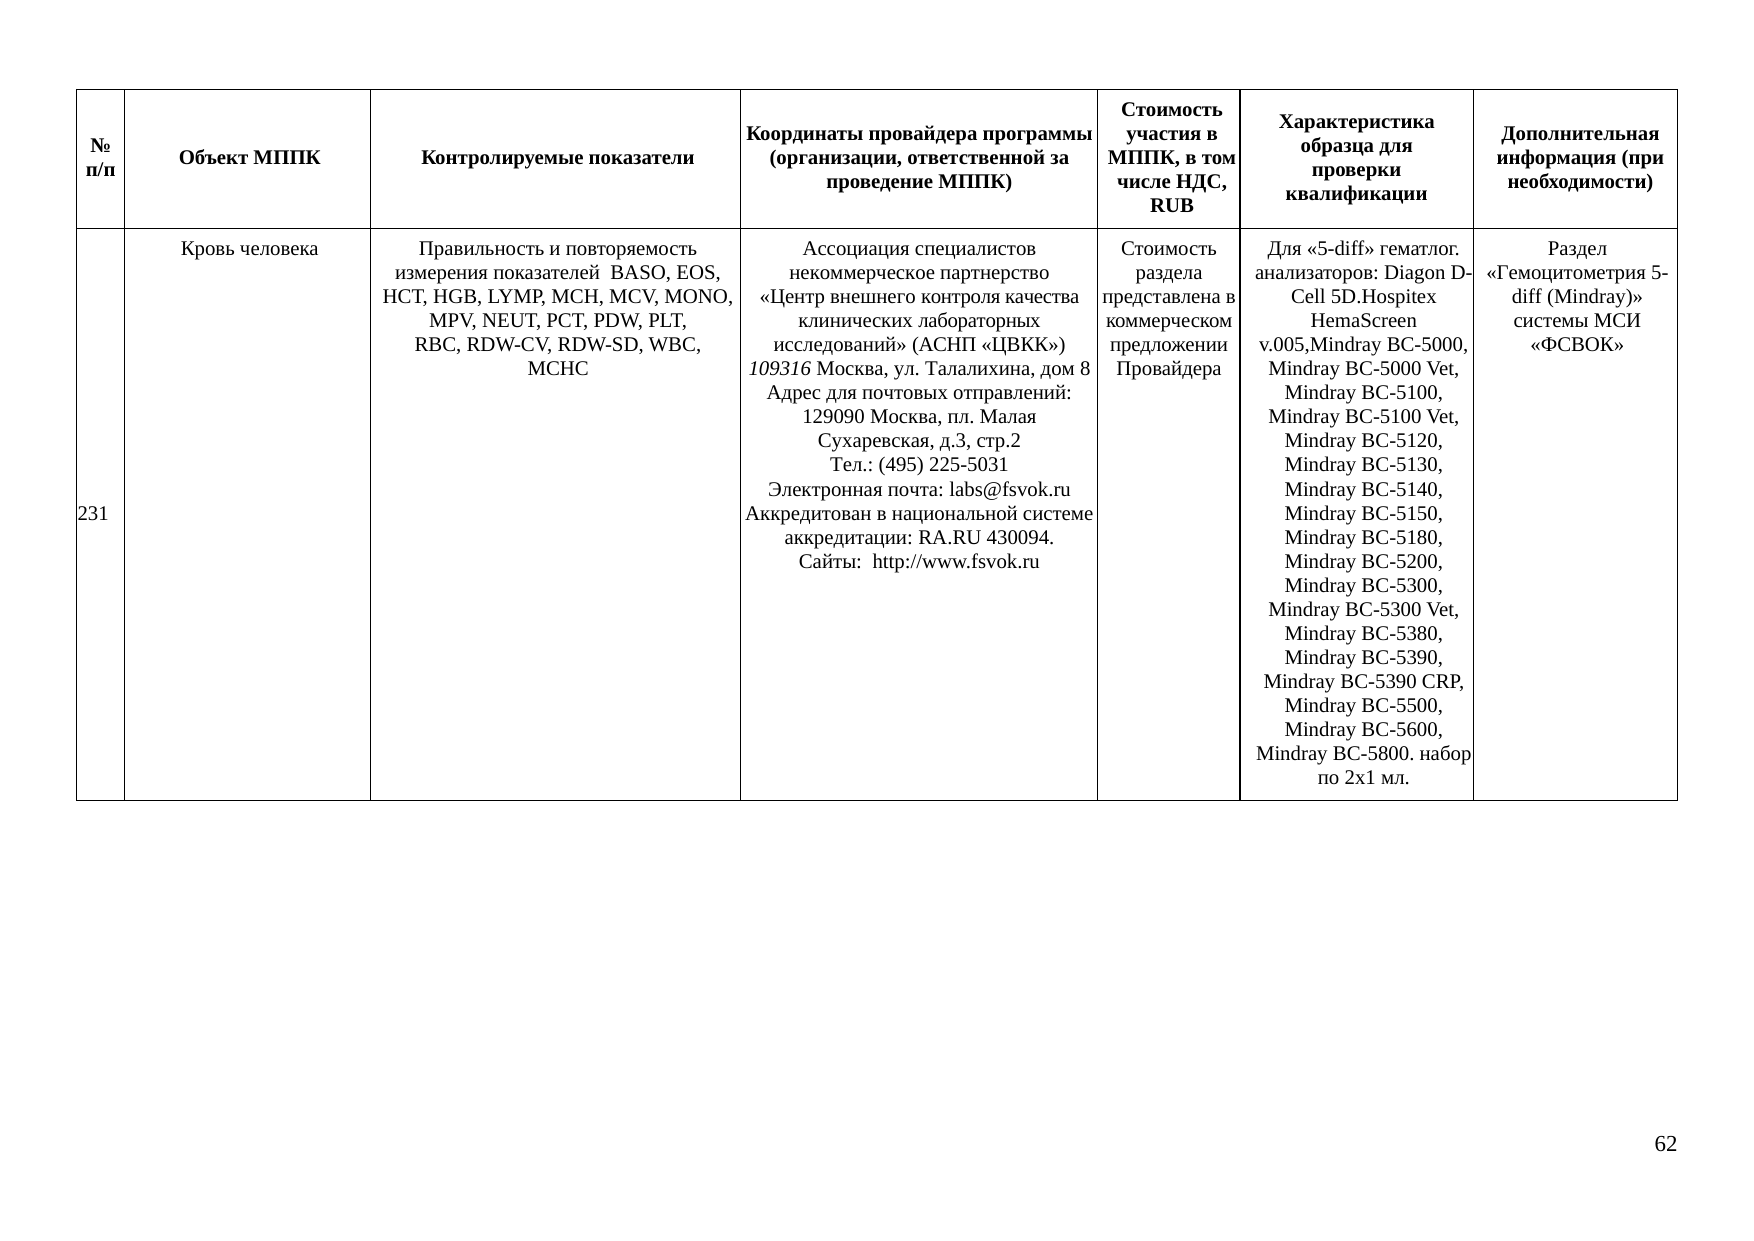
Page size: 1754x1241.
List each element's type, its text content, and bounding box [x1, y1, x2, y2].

table_header Характеристика образца для проверки квалификации [1241, 90, 1473, 228]
table_cell Раздел «Гемоцитометрия 5-diff (Mindray)» системы МСИ «ФСВОК» [1474, 229, 1677, 800]
table_cell [77, 229, 124, 800]
table_cell Кровь человека [125, 229, 370, 800]
table_cell Правильность и повторяемость измерения показателей BASO, EOS, HCT, HGB, LYMP, MCH, MCV, MONO, MPV, NEUT, PCT, PDW, PLT, RBC, RDW-CV, RDW-SD, WBC, МСНС [371, 229, 740, 800]
table_header № п/п [77, 90, 124, 228]
table_cell Стоимость раздела представлена в коммерческом предложении Провайдера [1098, 229, 1239, 800]
table_cell Для «5-diff» гематлог. анализаторов: Diagon D-Cell 5D.Hospitex HemaScreen v.005,Mindray BC-5000, Mindray BC-5000 Vet, Mindray BC-5100, Mindray BC-5100 Vet, Mindray BC-5120, Mindray BC-5130, Mindray BC-5140, Mindray BC-5150, Mindray BC-5180, Mindray BC-5200, Mindray BC-5300, Mindray BC-5300 Vet, Mindray BC-5380, Mindray BC-5390, Mindray BC-5390 CRP, Mindray BC-5500, Mindray BC-5600, Mindray BC-5800. набор по 2х1 мл. [1241, 229, 1473, 800]
table_header Координаты провайдера программы (организации, ответственной за проведение МППК) [741, 90, 1097, 228]
table_header Объект МППК [125, 90, 370, 228]
table_header Контролируемые показатели [371, 90, 740, 228]
table_header Стоимость участия в МППК, в том числе НДС, RUB [1098, 90, 1239, 228]
table_header Дополнительная информация (при необходимости) [1474, 90, 1677, 228]
